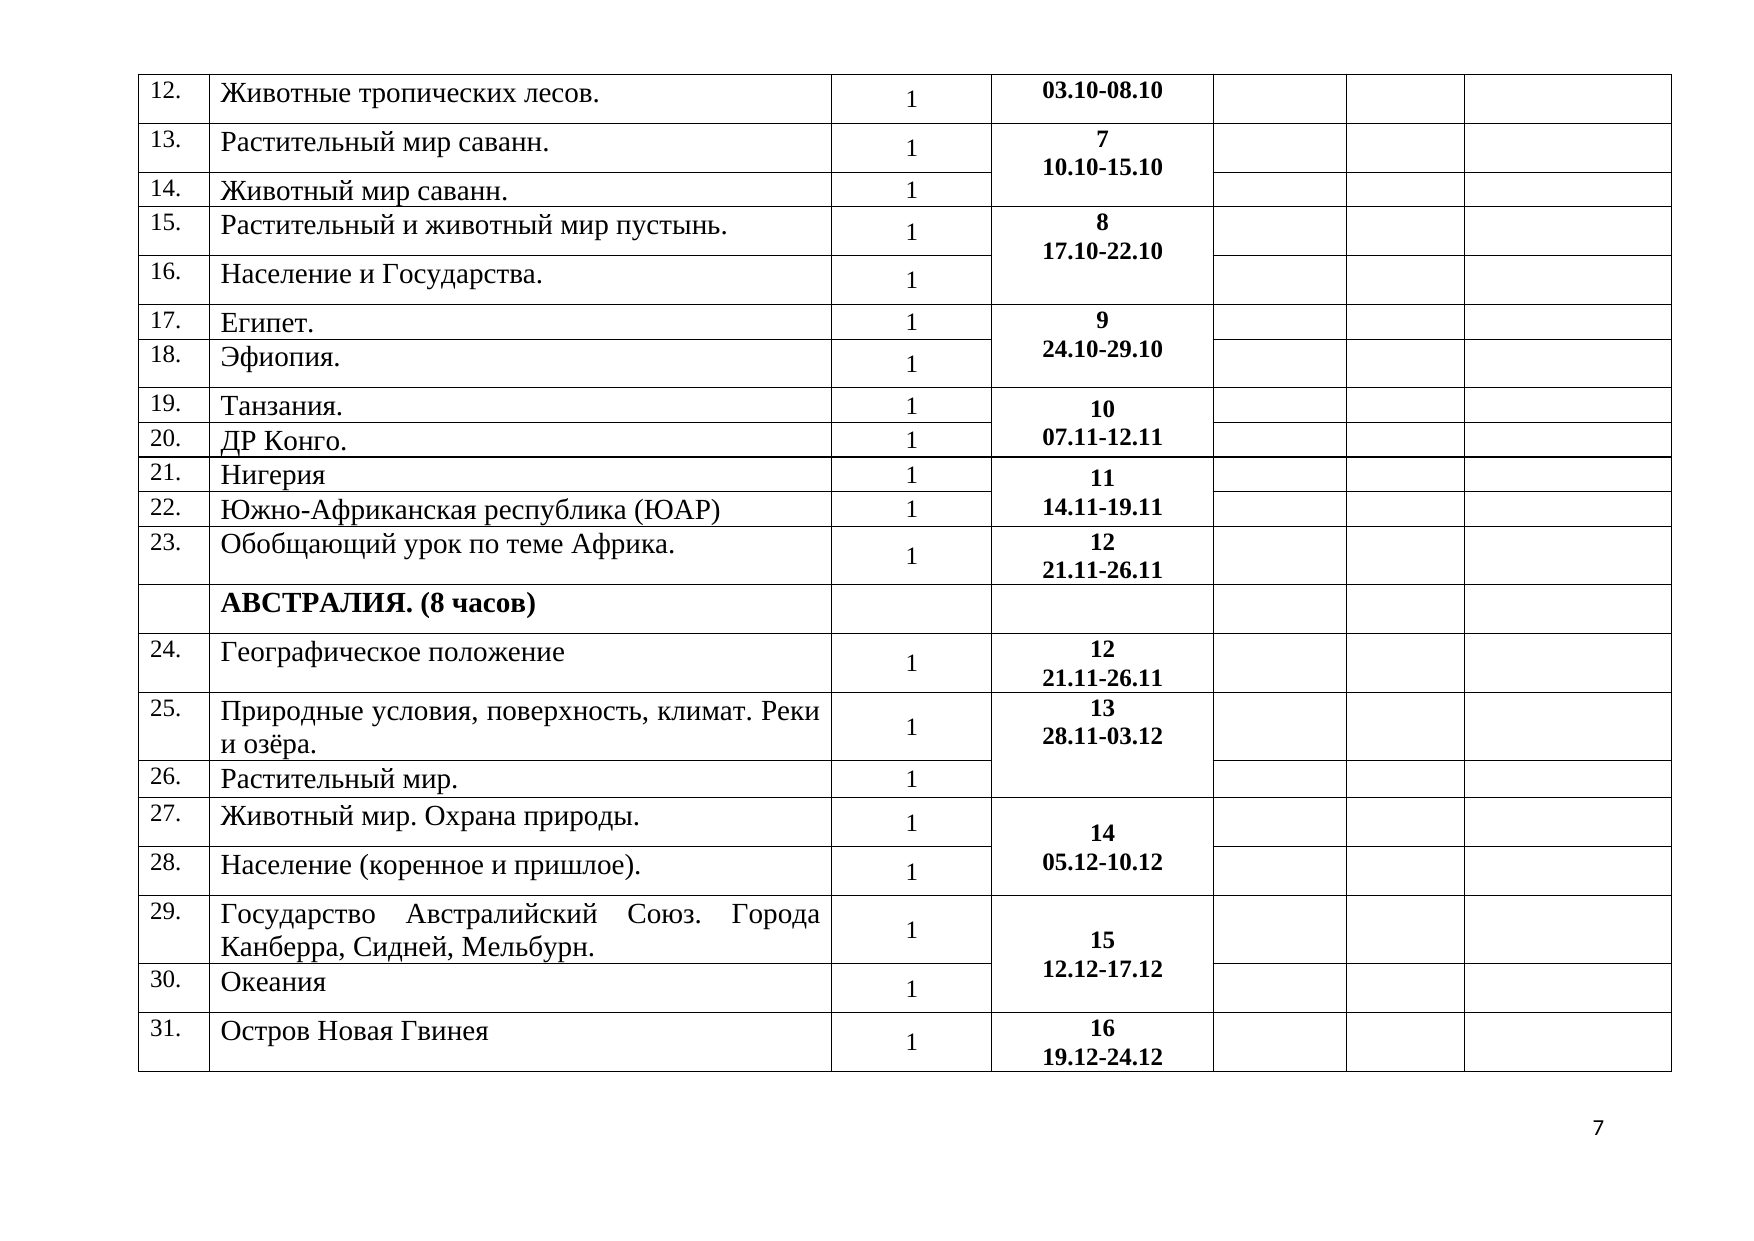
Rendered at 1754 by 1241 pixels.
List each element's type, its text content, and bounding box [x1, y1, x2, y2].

table_cell [1465, 492, 1671, 526]
table_cell 12 21.11-26.11 [992, 527, 1213, 584]
table_cell [1214, 798, 1346, 846]
table_cell Океания [210, 964, 831, 1012]
table_cell [1347, 896, 1464, 963]
table_cell [992, 585, 1213, 633]
table_cell [1465, 458, 1671, 491]
table_cell Население (коренное и пришлое). [210, 847, 831, 895]
table_cell [139, 761, 209, 797]
table_cell [1465, 173, 1671, 206]
table_cell [1347, 458, 1464, 491]
table_cell 1 [832, 761, 991, 797]
table_cell [139, 207, 209, 255]
table_cell [1465, 305, 1671, 338]
table_cell 13 28.11-03.12 [992, 693, 1213, 797]
table_cell Южно-Африканская республика (ЮАР) [210, 492, 831, 526]
table_cell 1 [832, 896, 991, 963]
table_cell [139, 458, 209, 491]
table_cell 1 [832, 527, 991, 584]
table_cell Животный мир саванн. [210, 173, 831, 206]
table_cell 8 17.10-22.10 [992, 207, 1213, 304]
table_cell 1 [832, 340, 991, 387]
table_cell [1347, 305, 1464, 338]
table_cell [1214, 173, 1346, 206]
table_cell [1214, 75, 1346, 123]
table_cell [1214, 634, 1346, 692]
table_cell Животный мир. Охрана природы. [210, 798, 831, 846]
table_cell [1347, 964, 1464, 1012]
table_cell [139, 527, 209, 584]
table_cell [1465, 1013, 1671, 1071]
table_cell 1 [832, 423, 991, 456]
table_cell [139, 173, 209, 206]
table_cell [139, 340, 209, 387]
table_cell [1465, 340, 1671, 387]
table_cell 1 [832, 173, 991, 206]
table_cell 1 [832, 256, 991, 304]
table_cell 1 [832, 75, 991, 123]
table_cell [1465, 693, 1671, 760]
table_cell Нигерия [210, 458, 831, 491]
table_cell [1214, 256, 1346, 304]
table_cell 1 [832, 634, 991, 692]
table_cell [139, 693, 209, 760]
table_cell Государство Австралийский Союз. Города Канберра, Сидней, Мельбурн. [210, 896, 831, 963]
table_cell 11 14.11-19.11 [992, 458, 1213, 526]
table_cell 1 [832, 693, 991, 760]
table_cell Танзания. [210, 388, 831, 422]
table_cell [1214, 305, 1346, 338]
table_cell 14 05.12-10.12 [992, 798, 1213, 895]
table_cell [1214, 847, 1346, 895]
table_cell 6 03.10-08.10 [992, 75, 1213, 123]
table_cell [1214, 492, 1346, 526]
table_cell 1 [832, 492, 991, 526]
table_cell 10 07.11-12.11 [992, 388, 1213, 456]
table_cell 1 [832, 458, 991, 491]
table_cell 15 12.12-17.12 [992, 896, 1213, 1012]
table_cell [1465, 423, 1671, 456]
table_cell [1347, 75, 1464, 123]
table_cell [1465, 798, 1671, 846]
table_cell [1465, 896, 1671, 963]
table_cell Природные условия, поверхность, климат. Реки и озёра. [210, 693, 831, 760]
table_cell [1347, 388, 1464, 422]
table_cell 1 [832, 124, 991, 172]
table_cell [139, 964, 209, 1012]
table_cell 1 [832, 798, 991, 846]
table_cell [139, 75, 209, 123]
table_cell [1465, 761, 1671, 797]
table_cell [1465, 527, 1671, 584]
table_cell 16 19.12-24.12 [992, 1013, 1213, 1071]
table_cell АВСТРАЛИЯ. (8 часов) [210, 585, 831, 633]
table_cell [139, 423, 209, 456]
table_cell [139, 896, 209, 963]
table_cell [1214, 585, 1346, 633]
table_cell 1 [832, 964, 991, 1012]
table_cell [1465, 388, 1671, 422]
table_cell [139, 124, 209, 172]
table_cell [139, 798, 209, 846]
table_cell [1214, 896, 1346, 963]
table_cell [832, 585, 991, 633]
table_cell 9 24.10-29.10 [992, 305, 1213, 387]
table_cell [1214, 527, 1346, 584]
table_cell [1465, 207, 1671, 255]
table_cell 1 [832, 388, 991, 422]
table_cell [1214, 693, 1346, 760]
table_cell Эфиопия. [210, 340, 831, 387]
table_cell 1 [832, 847, 991, 895]
table_cell [1347, 527, 1464, 584]
table_cell [139, 256, 209, 304]
table_cell 1 [832, 207, 991, 255]
table_cell 7 10.10-15.10 [992, 124, 1213, 206]
table_cell [139, 847, 209, 895]
table_cell [1465, 847, 1671, 895]
table_cell [1347, 847, 1464, 895]
table_cell [139, 388, 209, 422]
table_cell Население и Государства. [210, 256, 831, 304]
table_cell [1347, 173, 1464, 206]
table_cell Обобщающий урок по теме Африка. [210, 527, 831, 584]
table_cell [1347, 124, 1464, 172]
table_cell [1214, 423, 1346, 456]
table_cell [1347, 798, 1464, 846]
table_cell [139, 1013, 209, 1071]
table_cell [139, 585, 209, 633]
table_cell Египет. [210, 305, 831, 338]
table_cell ДР Конго. [210, 423, 831, 456]
table_cell [1347, 492, 1464, 526]
table_cell [1214, 1013, 1346, 1071]
table_cell Растительный и животный мир пустынь. [210, 207, 831, 255]
table_cell 1 [832, 305, 991, 338]
table_cell [1465, 256, 1671, 304]
table_cell [1347, 423, 1464, 456]
table_cell [1214, 207, 1346, 255]
table_cell [139, 492, 209, 526]
table_cell [139, 634, 209, 692]
table_cell Остров Новая Гвинея [210, 1013, 831, 1071]
table_cell Растительный мир саванн. [210, 124, 831, 172]
table_cell Географическое положение [210, 634, 831, 692]
table_cell [1465, 124, 1671, 172]
table_cell [1347, 256, 1464, 304]
table_cell 12 21.11-26.11 [992, 634, 1213, 692]
table_cell 1 [832, 1013, 991, 1071]
table_cell [1214, 964, 1346, 1012]
table_cell [1347, 634, 1464, 692]
table_cell Животные тропических лесов. [210, 75, 831, 123]
table_cell [1347, 693, 1464, 760]
table_cell [1214, 388, 1346, 422]
table_cell [1214, 458, 1346, 491]
table_cell [1347, 585, 1464, 633]
table_cell [1465, 634, 1671, 692]
table_cell Растительный мир. [210, 761, 831, 797]
table_cell [1214, 761, 1346, 797]
table_cell [1465, 585, 1671, 633]
table_cell [1347, 761, 1464, 797]
table_cell [1347, 1013, 1464, 1071]
table_cell [1465, 964, 1671, 1012]
table_cell [1214, 124, 1346, 172]
table_cell [1347, 207, 1464, 255]
table_cell [1465, 75, 1671, 123]
table_cell [139, 305, 209, 338]
table_cell [1347, 340, 1464, 387]
table_cell [1214, 340, 1346, 387]
